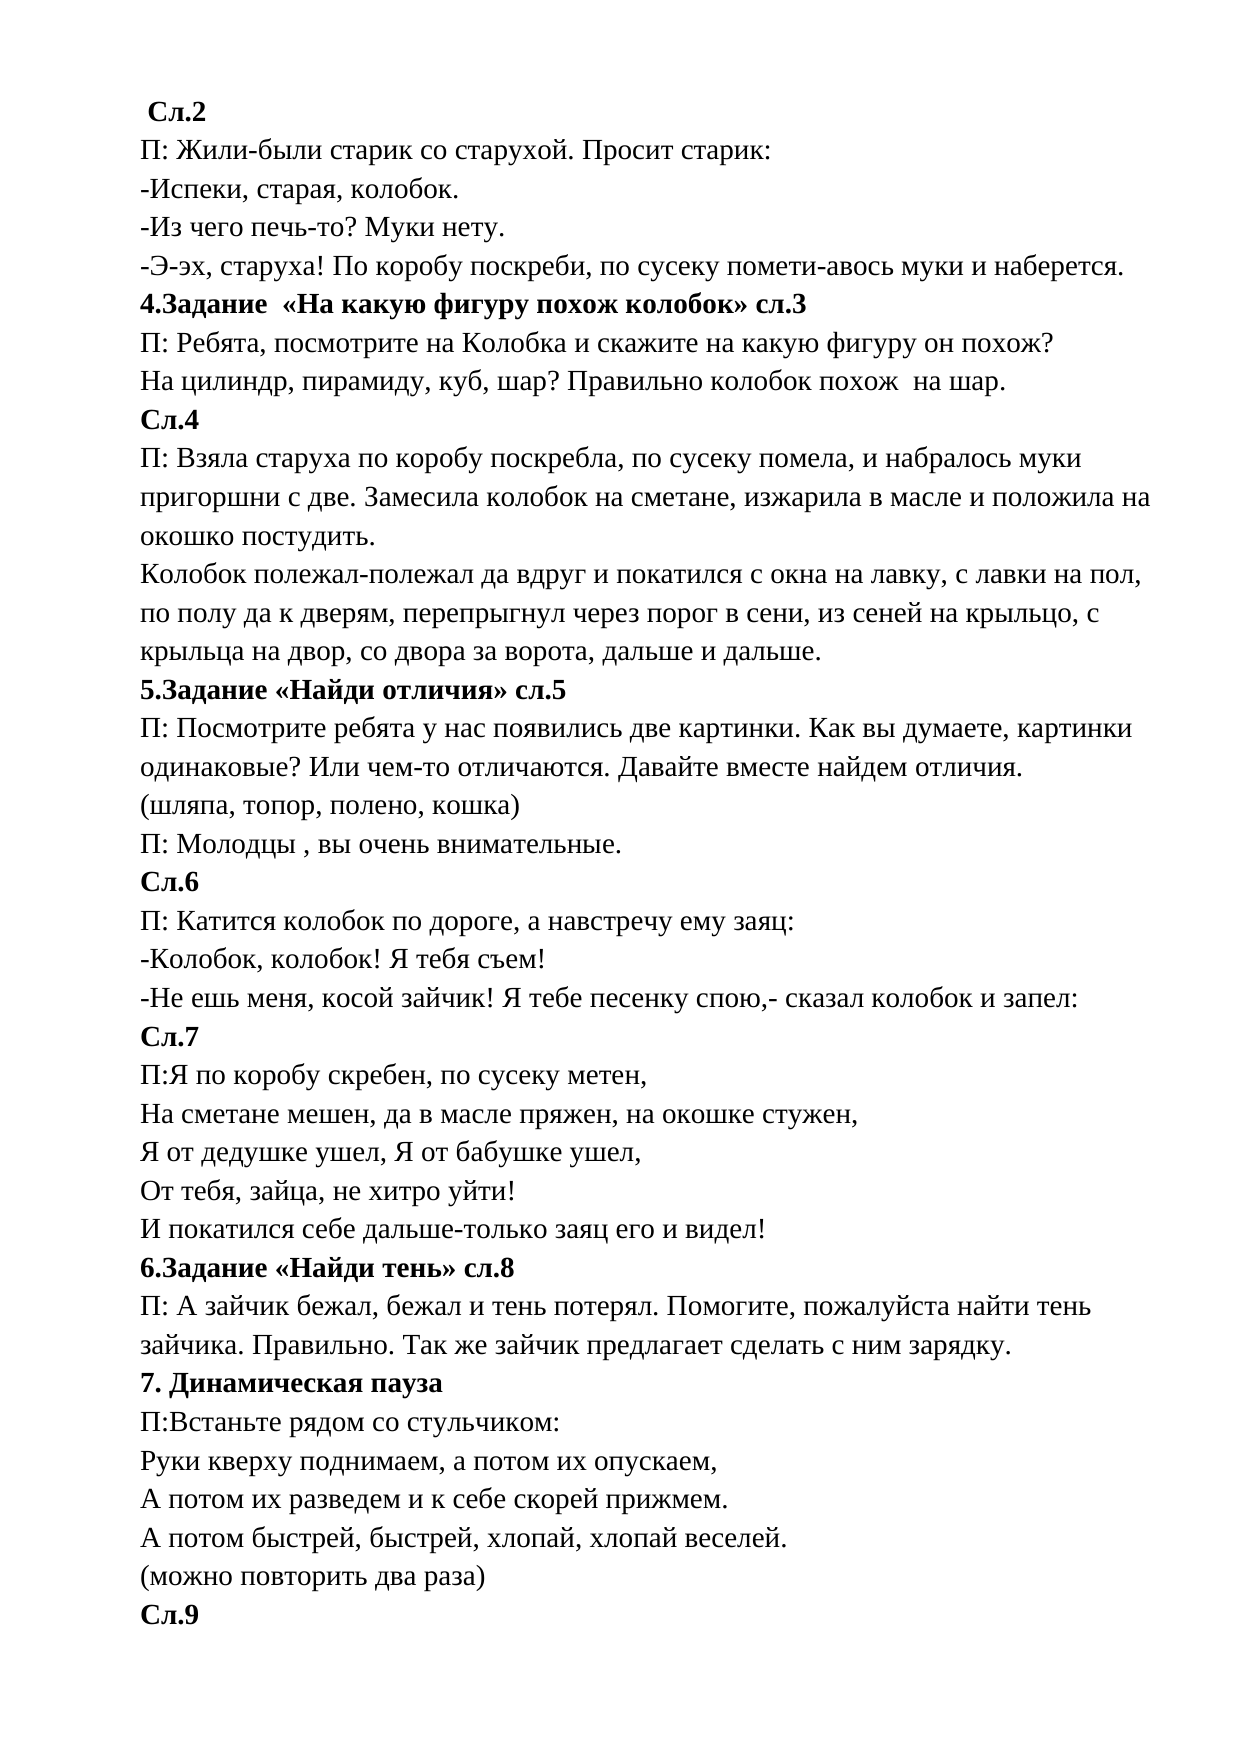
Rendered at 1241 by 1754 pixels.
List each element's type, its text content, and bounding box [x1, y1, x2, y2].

list -Из чего печь-то? Муки нету. [140, 209, 1152, 243]
list П:Встаньте рядом со стульчиком: [140, 1404, 1152, 1438]
list Я от дедушке ушел, Я от бабушке ушел, [140, 1134, 1152, 1168]
list 6.Задание «Найди тень» сл.8 [140, 1250, 1152, 1283]
list Сл.6 [140, 864, 1152, 898]
list П:Я по коробу скребен, по сусеку метен, [140, 1057, 1152, 1091]
list На сметане мешен, да в масле пряжен, на окошке стужен, [140, 1096, 1152, 1129]
list -Не ешь меня, косой зайчик! Я тебе песенку спою,- сказал колобок и запел: [140, 980, 1152, 1014]
list -Испеки, старая, колобок. [140, 171, 1152, 204]
list Колобок полежал-полежал да вдруг и покатился с окна на лавку, с лавки на пол, по полу да к дверям, перепрыгнул через порог в сени, из сеней на крыльцо, с крыльца на двор, со двора за ворота, дальше и дальше. [140, 556, 1152, 667]
list Сл.7 [140, 1019, 1152, 1052]
list П: Взяла старуха по коробу поскребла, по сусеку помела, и набралось муки пригоршни с две. Замесила колобок на сметане, изжарила в масле и положила на окошко постудить. [140, 441, 1152, 551]
list Сл.2 [140, 94, 1152, 127]
list П: А зайчик бежал, бежал и тень потерял. Помогите, пожалуйста найти тень зайчика. Правильно. Так же зайчик предлагает сделать с ним зарядку. [140, 1288, 1152, 1361]
list На цилиндр, пирамиду, куб, шар? Правильно колобок похож на шар. [140, 363, 1152, 397]
list А потом их разведем и к себе скорей прижмем. [140, 1481, 1152, 1515]
list -Э-эх, старуха! По коробу поскреби, по сусеку помети-авось муки и наберется. [140, 248, 1152, 281]
list А потом быстрей, быстрей, хлопай, хлопай веселей. [140, 1520, 1152, 1553]
list Сл.9 [140, 1597, 1152, 1630]
list П: Ребята, посмотрите на Колобка и скажите на какую фигуру он похож? [140, 325, 1152, 358]
list (можно повторить два раза) [140, 1558, 1152, 1592]
list И покатился себе дальше-только заяц его и видел! [140, 1211, 1152, 1245]
list П: Жили-были старик со старухой. Просит старик: [140, 132, 1152, 166]
list От тебя, зайца, не хитро уйти! [140, 1173, 1152, 1206]
list 7. Динамическая пауза [140, 1366, 1152, 1399]
list П: Молодцы , вы очень внимательные. [140, 826, 1152, 859]
list Руки кверху поднимаем, а потом их опускаем, [140, 1443, 1152, 1476]
list (шляпа, топор, полено, кошка) [140, 787, 1152, 821]
list -Колобок, колобок! Я тебя съем! [140, 942, 1152, 975]
list Сл.4 [140, 402, 1152, 436]
list 5.Задание «Найди отличия» сл.5 [140, 672, 1152, 705]
list П: Посмотрите ребята у нас появились две картинки. Как вы думаете, картинки одинаковые? Или чем-то отличаются. Давайте вместе найдем отличия. [140, 710, 1152, 782]
list П: Катится колобок по дороге, а навстречу ему заяц: [140, 903, 1152, 937]
list 4.Задание «На какую фигуру похож колобок» сл.3 [140, 286, 1152, 320]
